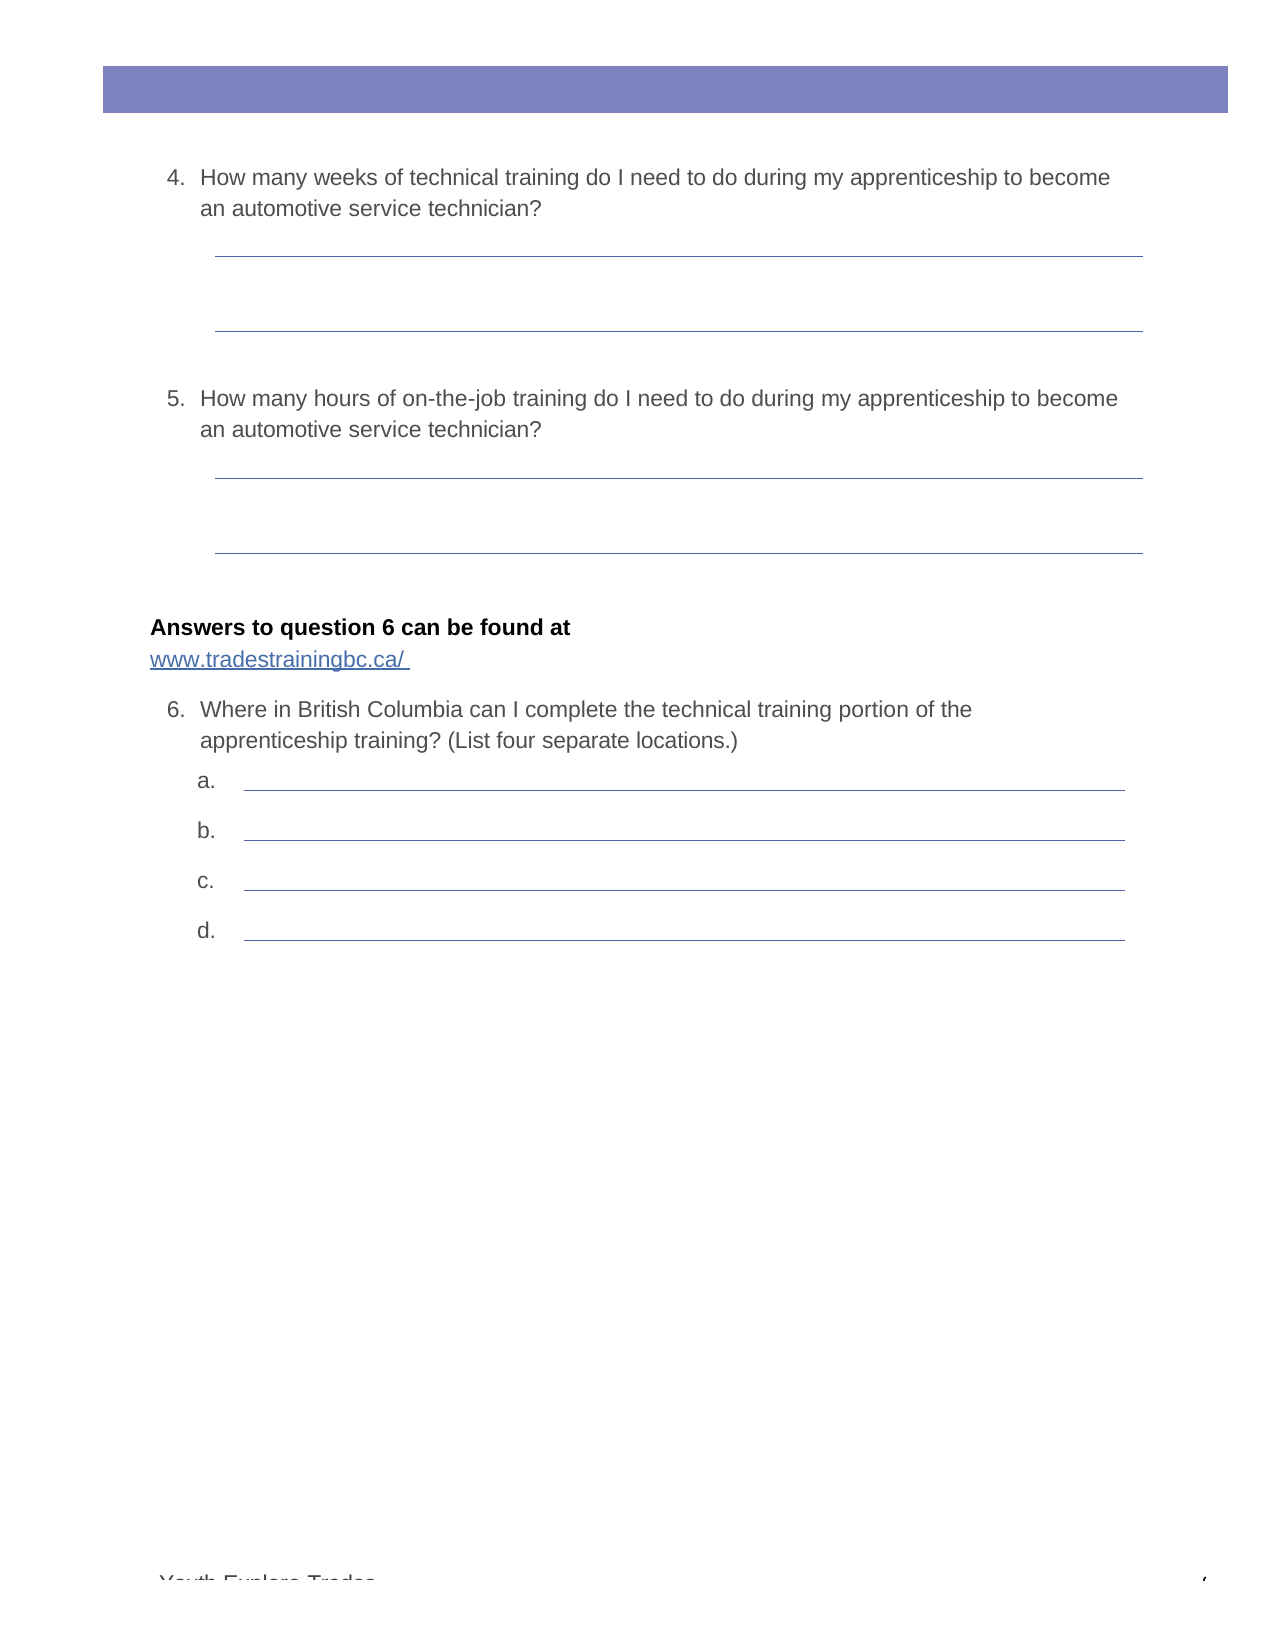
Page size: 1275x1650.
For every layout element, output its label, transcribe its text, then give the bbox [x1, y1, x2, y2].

text www.tradestrainingbc.ca/ [150, 646, 1239, 672]
list How many hours of on-the-job training do I need to do during my apprenticeship to become an automotive service technician? [167, 385, 1123, 443]
list Where in British Columbia can I complete the technical training portion of the apprenticeship training? (List four separate locations.) [167, 696, 978, 753]
subtitle Answers to question 6 can be found at [150, 614, 1239, 641]
list How many weeks of technical training do I need to do during my apprenticeship to become an automotive service technician? [167, 164, 1111, 221]
